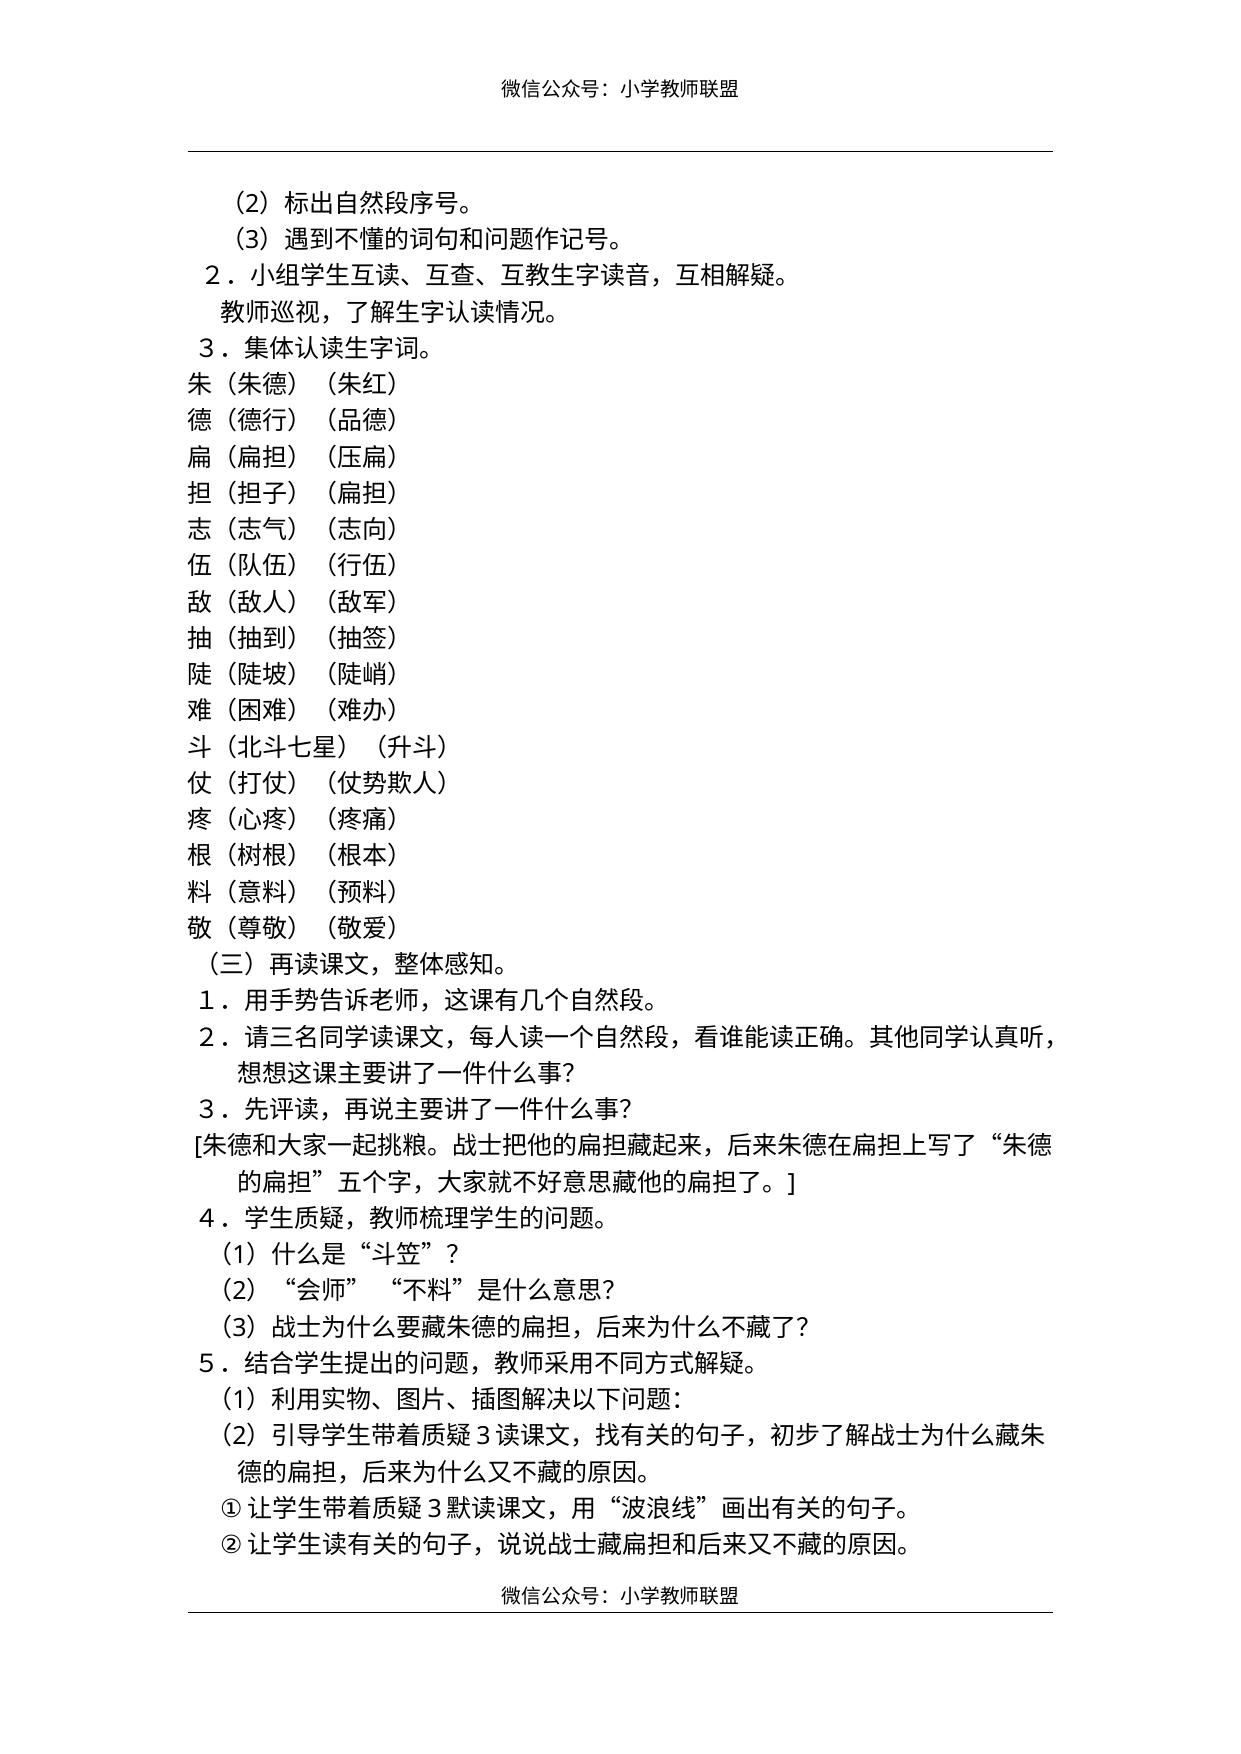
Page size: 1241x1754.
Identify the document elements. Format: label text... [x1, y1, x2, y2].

text 疼（心疼）（疼痛） [187, 799, 1053, 836]
text 敬（尊敬）（敬爱） [187, 908, 1053, 944]
text （1）什么是“斗笠”？ [187, 1234, 1053, 1271]
text （3）遇到不懂的词句和问题作记号。 [187, 219, 1053, 256]
text ４．学生质疑，教师梳理学生的问题。 [187, 1198, 1053, 1234]
text 敌（敌人）（敌军） [187, 582, 1053, 618]
text 仗（打仗）（仗势欺人） [187, 763, 1053, 799]
text 担（担子）（扁担） [187, 473, 1053, 509]
text 朱（朱德）（朱红） [187, 364, 1053, 401]
text ②让学生读有关的句子，说说战士藏扁担和后来又不藏的原因。 [187, 1524, 1053, 1561]
text 伍（队伍）（行伍） [187, 546, 1053, 582]
text ２．小组学生互读、互查、互教生字读音，互相解疑。 [187, 256, 1053, 292]
text （三）再读课文，整体感知。 [187, 944, 1053, 981]
text （2）标出自然段序号。 [187, 183, 1053, 219]
text （2）“会师” “不料”是什么意思？ [187, 1271, 1053, 1307]
text ３．先评读，再说主要讲了一件什么事？ [187, 1089, 1053, 1126]
text （2）引导学生带着质疑3读课文，找有关的句子，初步了解战士为什么藏朱德的扁担，后来为什么又不藏的原因。 [187, 1416, 1053, 1488]
text 根（树根）（根本） [187, 836, 1053, 872]
text 难（困难）（难办） [187, 691, 1053, 727]
text 斗（北斗七星）（升斗） [187, 727, 1053, 763]
text ５．结合学生提出的问题，教师采用不同方式解疑。 [187, 1343, 1053, 1379]
text 教师巡视，了解生字认读情况。 [187, 292, 1053, 328]
text 德（德行）（品德） [187, 401, 1053, 437]
text １．用手势告诉老师，这课有几个自然段。 [187, 981, 1053, 1017]
text ①让学生带着质疑3默读课文，用“波浪线”画出有关的句子。 [187, 1488, 1053, 1524]
text 抽（抽到）（抽签） [187, 618, 1053, 654]
text ２．请三名同学读课文，每人读一个自然段，看谁能读正确。其他同学认真听，想想这课主要讲了一件什么事？ [187, 1017, 1053, 1089]
text 陡（陡坡）（陡峭） [187, 654, 1053, 691]
text ３．集体认读生字词。 [187, 328, 1053, 364]
text （1）利用实物、图片、插图解决以下问题： [187, 1379, 1053, 1416]
text [朱德和大家一起挑粮。战士把他的扁担藏起来，后来朱德在扁担上写了“朱德的扁担”五个字，大家就不好意思藏他的扁担了。] [187, 1126, 1053, 1198]
text 扁（扁担）（压扁） [187, 437, 1053, 473]
text 料（意料）（预料） [187, 872, 1053, 908]
text 志（志气）（志向） [187, 509, 1053, 546]
text （3）战士为什么要藏朱德的扁担，后来为什么不藏了？ [187, 1307, 1053, 1343]
